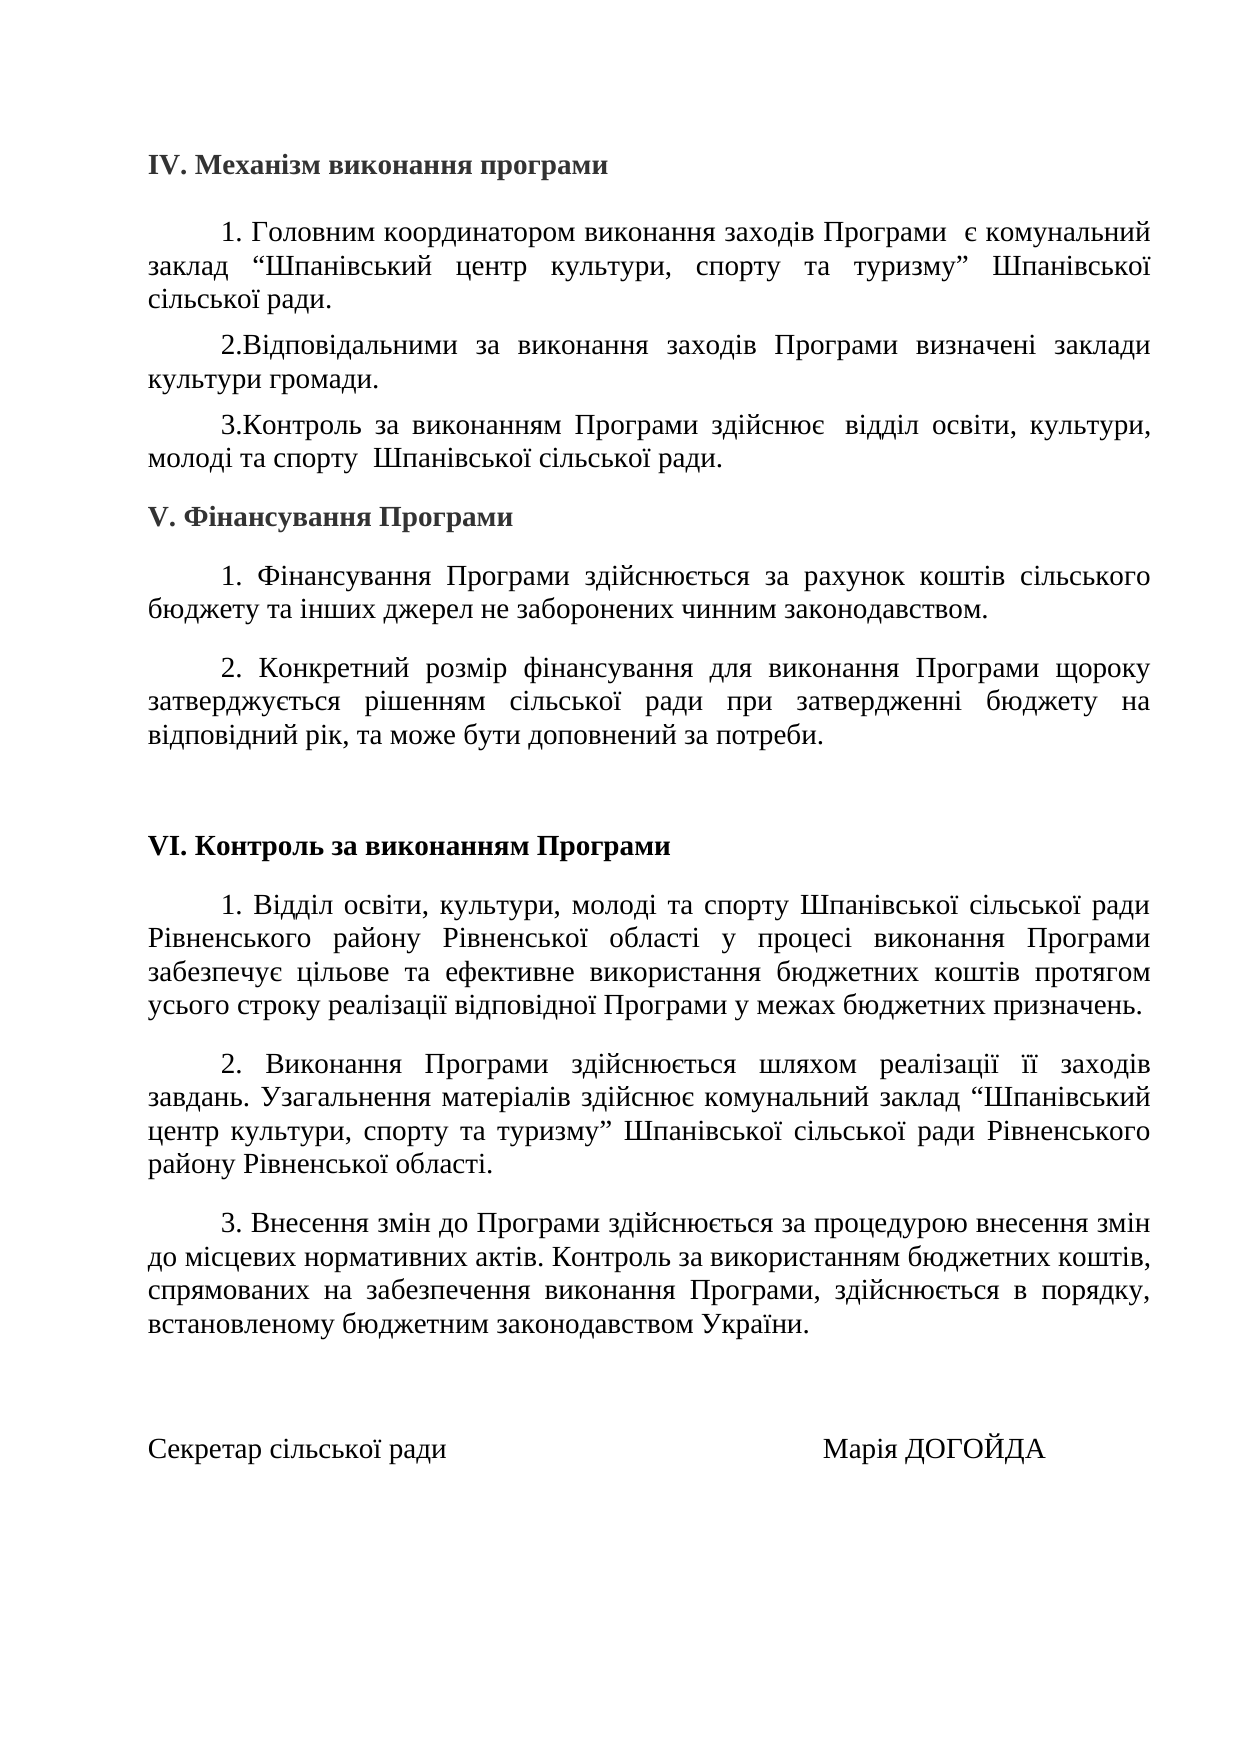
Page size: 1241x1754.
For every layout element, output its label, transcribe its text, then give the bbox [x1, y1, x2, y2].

text 1. Фінансування Програми здійснюється за рахунок коштів сільського бюджету та інших джерел не заборонених чинним законодавством. [148, 558, 1152, 625]
text 3. Внесення змін до Програми здійснюється за процедурою внесення змін до місцевих нормативних актів. Контроль за використанням бюджетних коштів, спрямованих на забезпечення виконання Програми, здійснюється в порядку, встановленому бюджетним законодавством України. [148, 1205, 1152, 1339]
text V. Фінансування Програми [148, 499, 1152, 533]
text 2. Виконання Програми здійснюється шляхом реалізації її заходів завдань. Узагальнення матеріалів здійснює комунальний заклад “Шпанівський центр культури, спорту та туризму” Шпанівської сільської ради Рівненського району Рівненської області. [148, 1046, 1152, 1180]
text 2. Конкретний розмір фінансування для виконання Програми щороку затверджується рішенням сільської ради при затвердженні бюджету на відповідний рік, та може бути доповнений за потреби. [148, 650, 1152, 750]
text 1. Відділ освіти, культури, молоді та спорту Шпанівської сільської ради Рівненського району Рівненської області у процесі виконання Програми забезпечує цільове та ефективне використання бюджетних коштів протягом усього строку реалізації відповідної Програми у межах бюджетних призначень. [148, 887, 1152, 1021]
text ІV. Механізм виконання програми [148, 147, 1152, 181]
text 3.Контроль за виконанням Програми здійснює відділ освіти, культури, молоді та спорту Шпанівської сільської ради. [148, 407, 1152, 474]
text 2.Відповідальними за виконання заходів Програми визначені заклади культури громади. [148, 327, 1152, 394]
text VІ. Контроль за виконанням Програми [148, 828, 1152, 862]
text 1. Головним координатором виконання заходів Програми є комунальний заклад “Шпанівський центр культури, спорту та туризму” Шпанівської сільської ради. [148, 214, 1152, 315]
text Секретар сільської ради Марія ДОГОЙДА [148, 1431, 1152, 1465]
